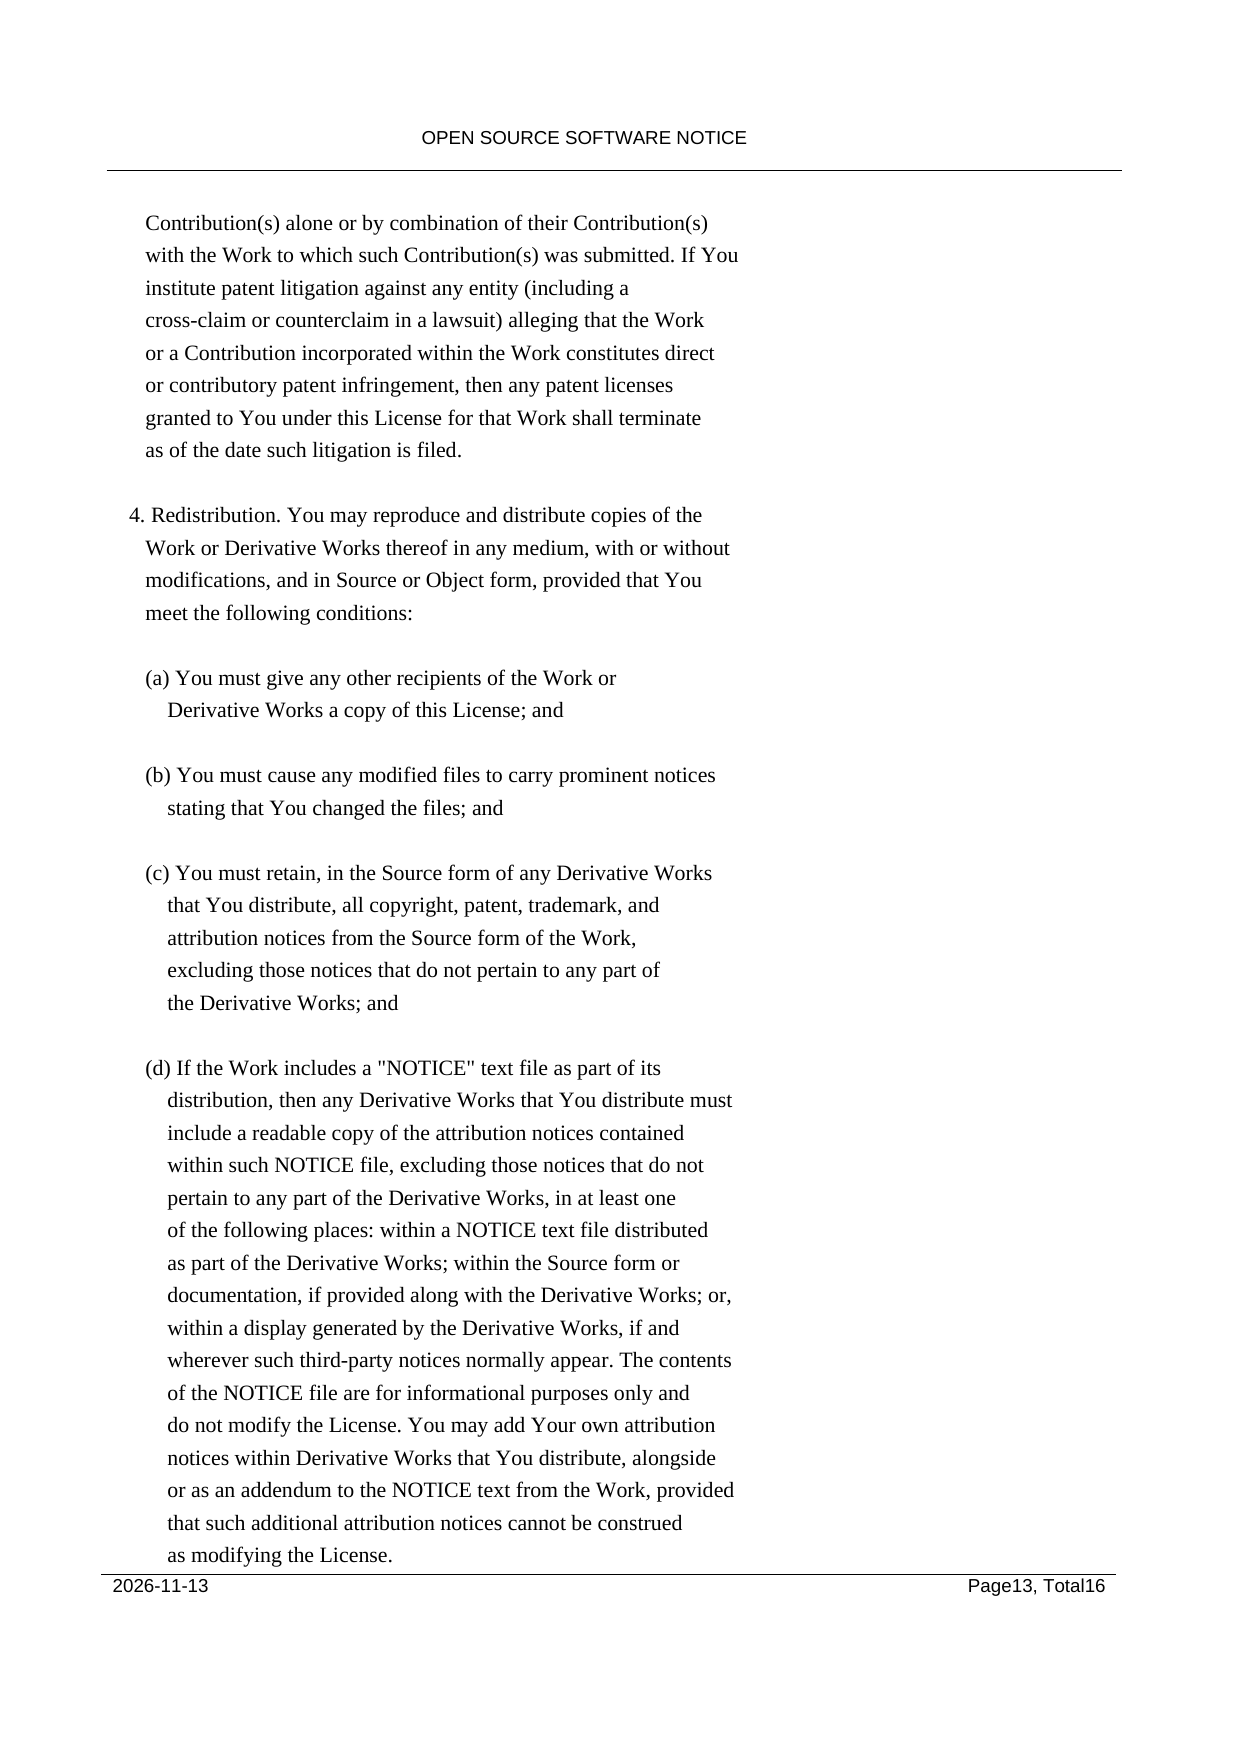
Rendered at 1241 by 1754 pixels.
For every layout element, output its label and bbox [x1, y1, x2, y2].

text [112, 206, 1128, 1571]
